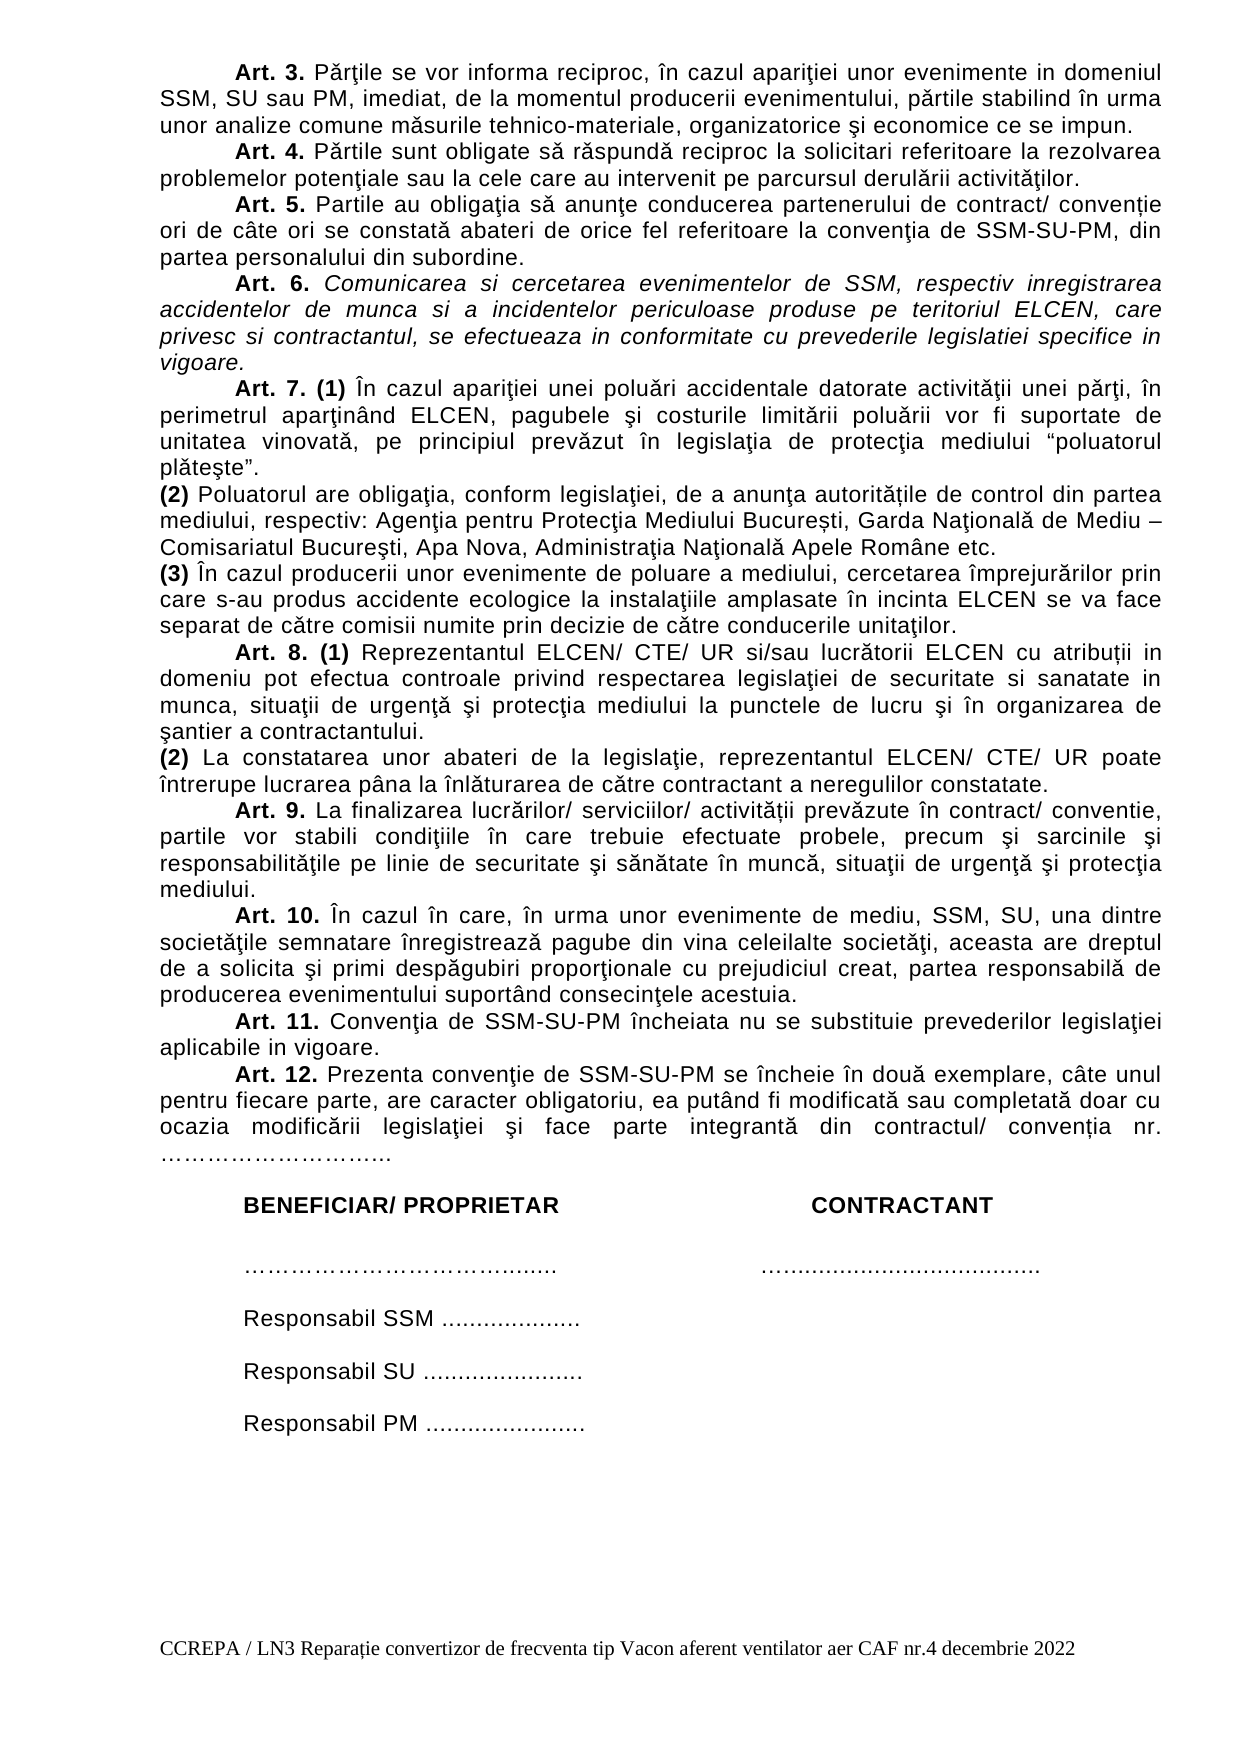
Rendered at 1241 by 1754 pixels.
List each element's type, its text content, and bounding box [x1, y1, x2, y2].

text Art. 11. Convenţia de SSM-SU-PM încheiata nu se substituie prevederilor legislaţiei aplicabile in vigoare. [159, 1008, 1163, 1061]
text Responsabil PM ....................... [159, 1410, 1163, 1437]
text Responsabil SSM .................... [159, 1305, 1163, 1331]
text Art. 8. (1) Reprezentantul ELCEN/ CTE/ UR si/sau lucrătorii ELCEN cu atribuții in domeniu pot efectua controale privind respectarea legislaţiei de securitate si sanatate in munca, situaţii de urgenţǎ şi protecţia mediului la punctele de lucru şi în organizarea de şantier a contractantului. [159, 639, 1163, 744]
text Art. 9. La finalizarea lucrărilor/ serviciilor/ activității prevǎzute în contract/ conventie, partile vor stabili condiţiile în care trebuie efectuate probele, precum şi sarcinile şi responsabilitǎţile pe linie de securitate şi sănătate în muncă, situaţii de urgenţǎ şi protecţia mediului. [159, 797, 1163, 902]
text Art. 6. Comunicarea si cercetarea evenimentelor de SSM, respectiv inregistrarea accidentelor de munca si a incidentelor periculoase produse pe teritoriul ELCEN, care privesc si contractantul, se efectueaza in conformitate cu prevederile legislatiei specifice in vigoare. [159, 270, 1163, 375]
text (2) Poluatorul are obligaţia, conform legislaţiei, de a anunţa autoritățile de control din partea mediului, respectiv: Agenţia pentru Protecţia Mediului București, Garda Naţionalǎ de Mediu – Comisariatul Bucureşti, Apa Nova, Administraţia Naţionalǎ Apele Române etc. [159, 481, 1163, 560]
text Art. 5. Partile au obligaţia sǎ anunţe conducerea partenerului de contract/ convenție ori de câte ori se constatǎ abateri de orice fel referitoare la convenţia de SSM-SU-PM, din partea personalului din subordine. [159, 191, 1163, 270]
text Responsabil SU ....................... [159, 1358, 1163, 1384]
text (3) În cazul producerii unor evenimente de poluare a mediului, cercetarea împrejurărilor prin care s-au produs accidente ecologice la instalaţiile amplasate în incinta ELCEN se va face separat de cǎtre comisii numite prin decizie de cǎtre conducerile unitaţilor. [159, 560, 1163, 639]
text Art. 12. Prezenta convenţie de SSM-SU-PM se încheie în două exemplare, câte unul pentru fiecare parte, are caracter obligatoriu, ea putând fi modificată sau completată doar cu ocazia modificării legislaţiei şi face parte integrantă din contractul/ convenția nr. ………………………... [159, 1061, 1163, 1166]
text BENEFICIAR/ PROPRIETAR CONTRACTANT [159, 1192, 1163, 1219]
text Art. 3. Pǎrţile se vor informa reciproc, în cazul apariţiei unor evenimente in domeniul SSM, SU sau PM, imediat, de la momentul producerii evenimentului, pǎrtile stabilind în urma unor analize comune mǎsurile tehnico-materiale, organizatorice şi economice ce se impun. [159, 59, 1163, 138]
text (2) La constatarea unor abateri de la legislaţie, reprezentantul ELCEN/ CTE/ UR poate întrerupe lucrarea pâna la înlǎturarea de cǎtre contractant a neregulilor constatate. [159, 744, 1163, 797]
text Art. 4. Pǎrtile sunt obligate sǎ rǎspundǎ reciproc la solicitari referitoare la rezolvarea problemelor potenţiale sau la cele care au intervenit pe parcursul derulǎrii activitǎţilor. [159, 138, 1163, 191]
text ……………………………........ …..................................... [159, 1252, 1163, 1278]
text Art. 7. (1) În cazul apariţiei unei poluǎri accidentale datorate activitǎţii unei pǎrţi, în perimetrul aparţinând ELCEN, pagubele şi costurile limitǎrii poluǎrii vor fi suportate de unitatea vinovatǎ, pe principiul prevǎzut în legislaţia de protecţia mediului “poluatorul plǎteşte”. [159, 375, 1163, 481]
text Art. 10. În cazul în care, în urma unor evenimente de mediu, SSM, SU, una dintre societǎţile semnatare înregistreazǎ pagube din vina celeilalte societǎţi, aceasta are dreptul de a solicita şi primi despăgubiri proporţionale cu prejudiciul creat, partea responsabilǎ de producerea evenimentului suportând consecinţele acestuia. [159, 902, 1163, 1008]
